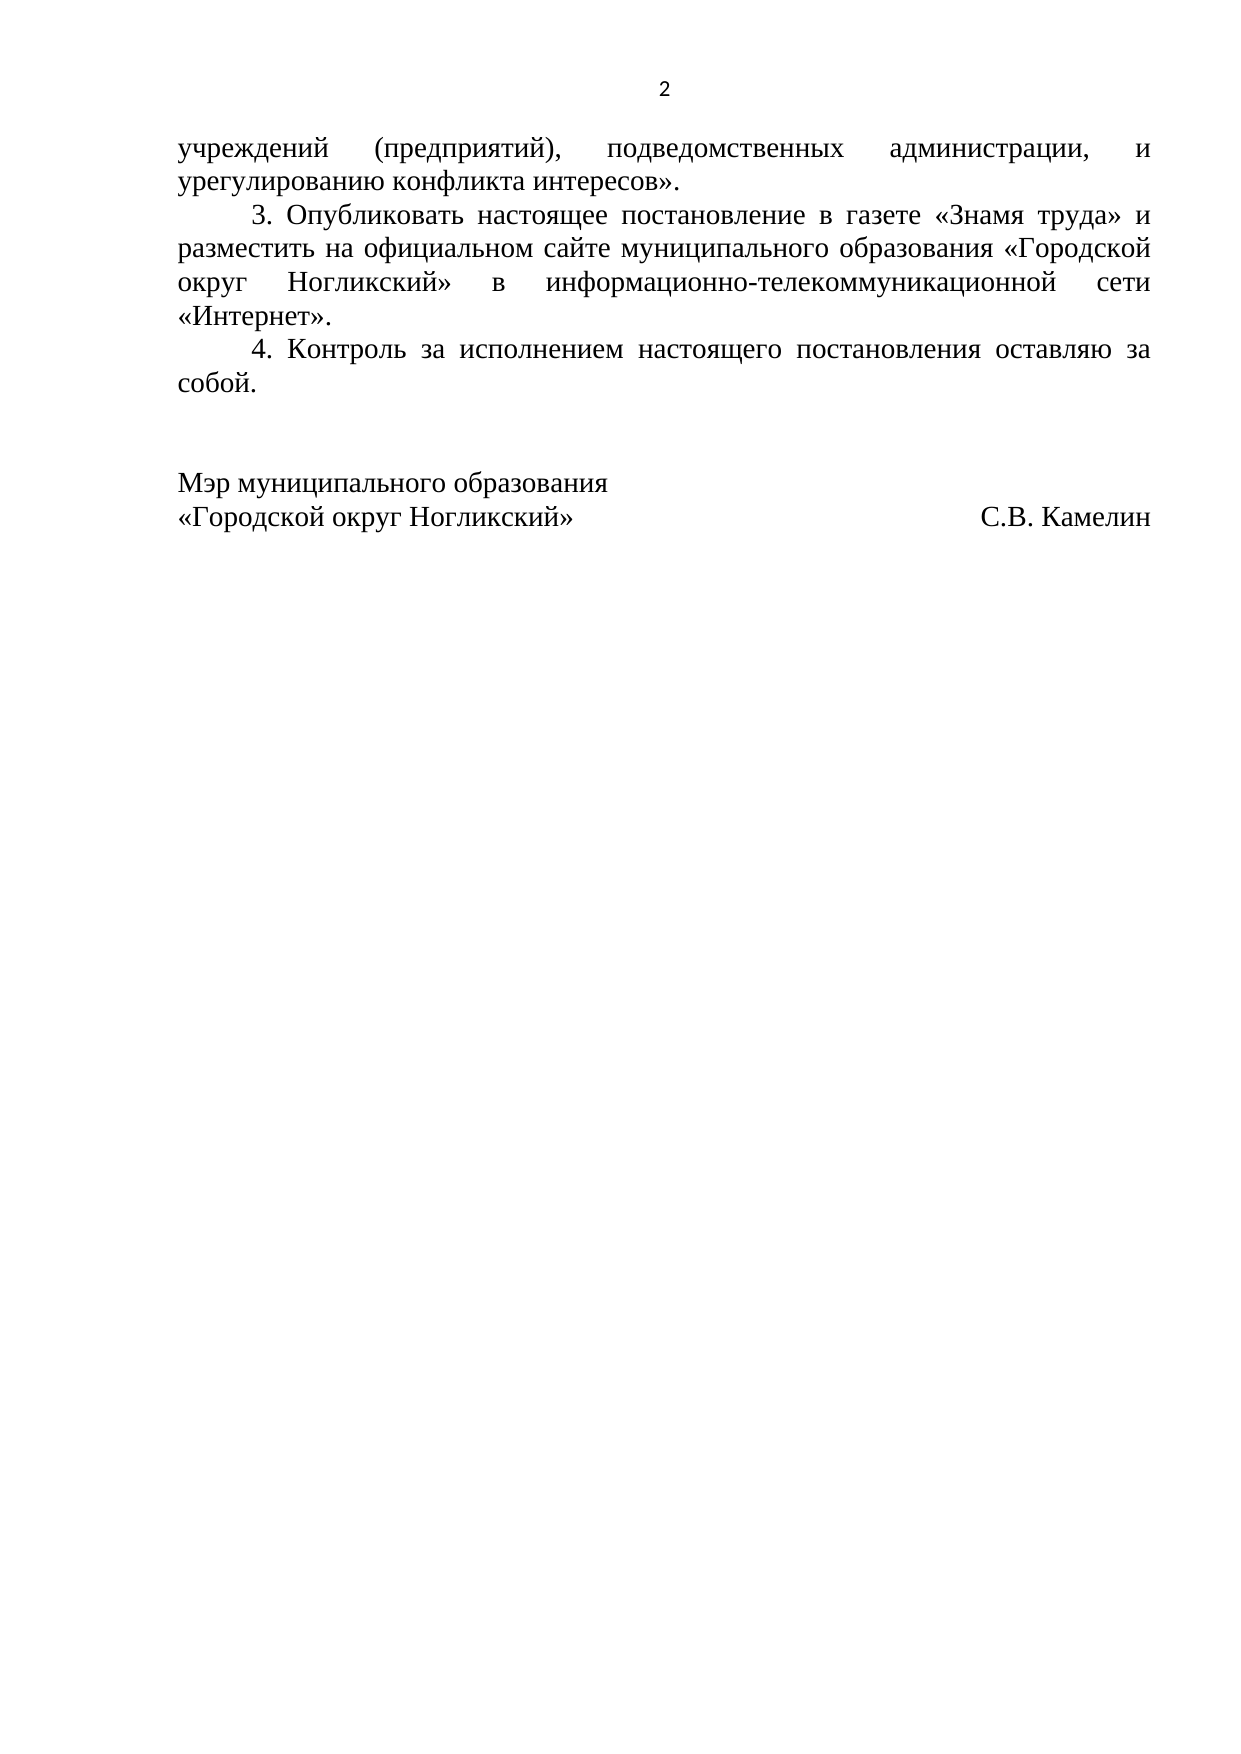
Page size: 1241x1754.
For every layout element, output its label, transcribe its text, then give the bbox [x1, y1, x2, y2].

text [177, 130, 1152, 197]
text 3. Опубликовать настоящее постановление в газете «Знамя труда» и разместить на официальном сайте муниципального образования «Городской округ Ногликский» в информационно-телекоммуникационной сети «Интернет». [177, 197, 1152, 331]
text «Городской округ Ногликский» С.В. Камелин [177, 499, 1152, 532]
text 4. Контроль за исполнением настоящего постановления оставляю за собой. [177, 331, 1152, 398]
text Мэр муниципального образования [177, 465, 1152, 499]
